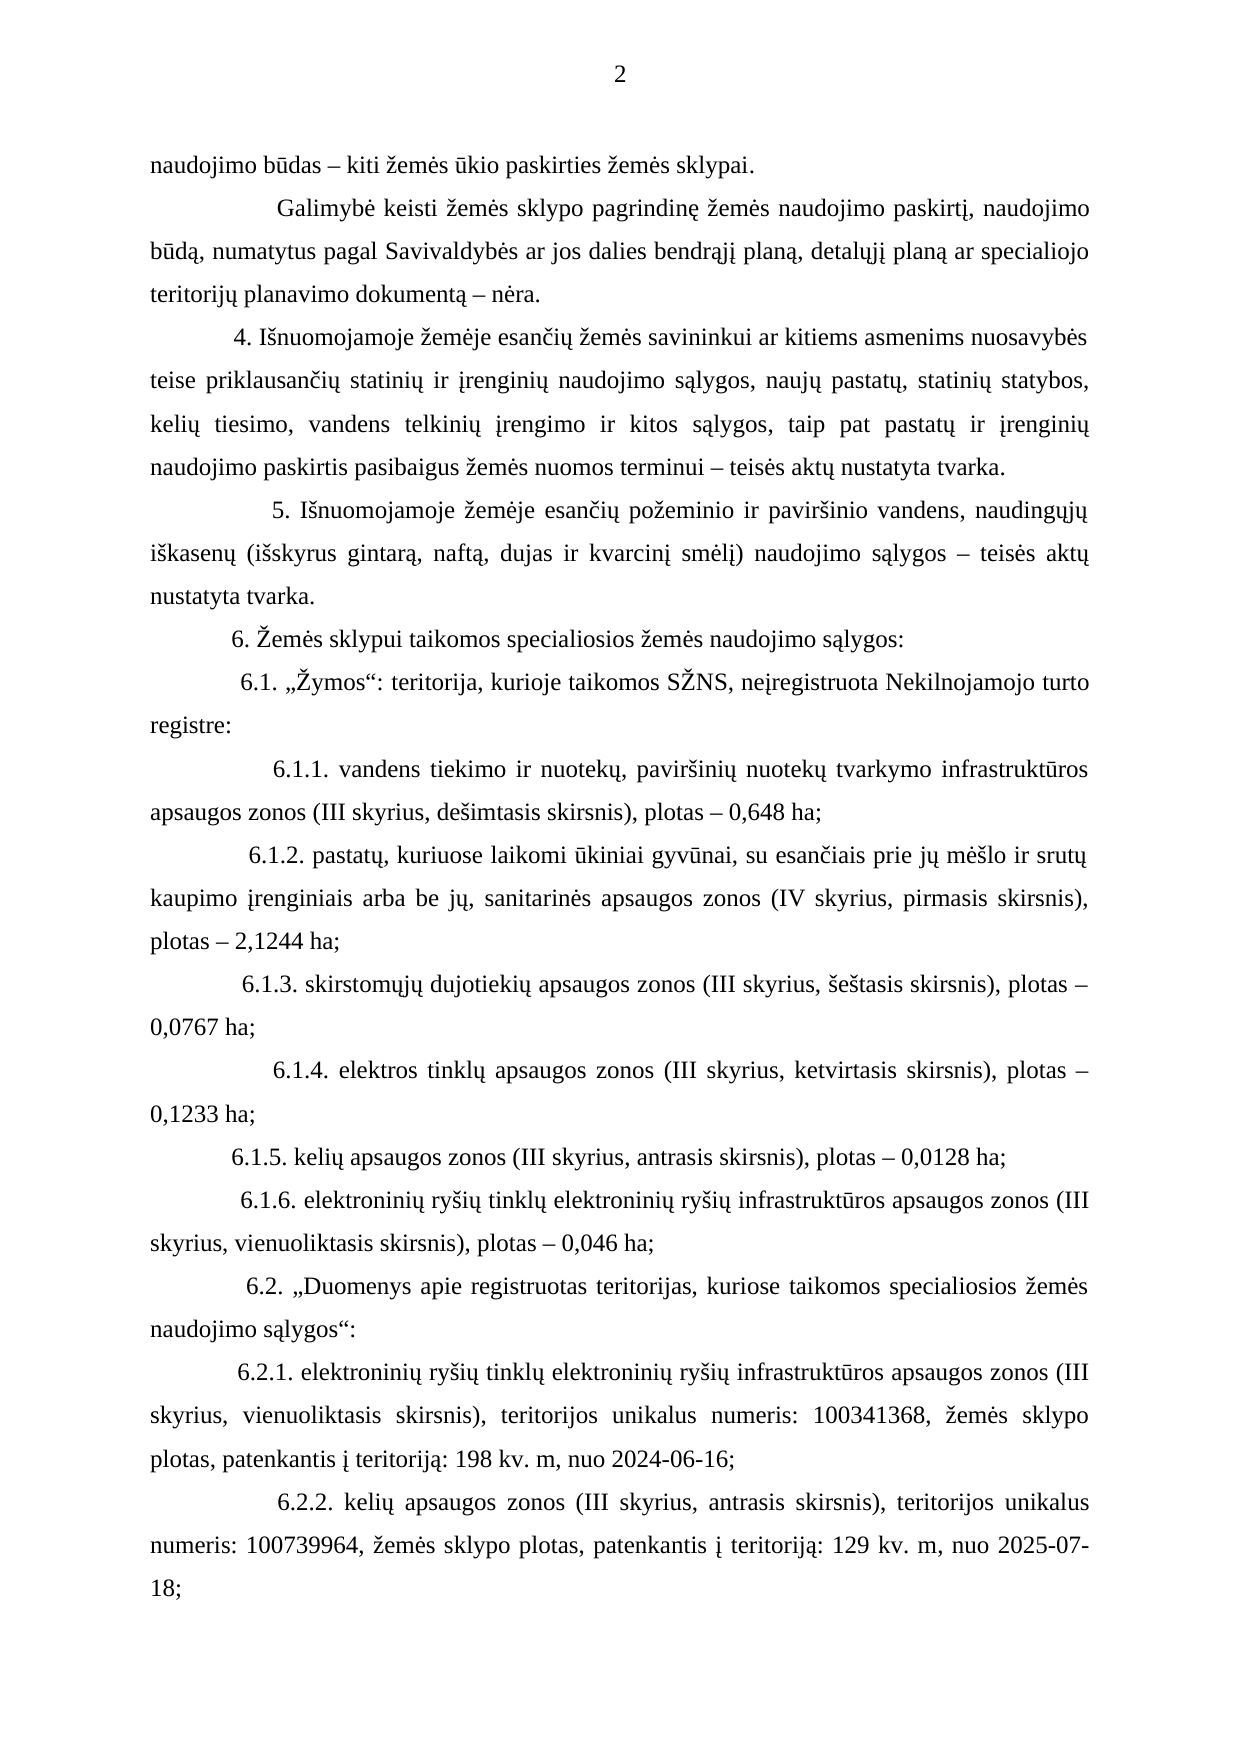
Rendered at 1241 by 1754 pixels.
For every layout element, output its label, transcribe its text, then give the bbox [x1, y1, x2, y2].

text 6.1.5. kelių apsaugos zonos (III skyrius, antrasis skirsnis), plotas – 0,0128 ha; [150, 1142, 1090, 1171]
text 6.2. „Duomenys apie registruotas teritorijas, kuriose taikomos specialiosios žemės naudojimo sąlygos“: [150, 1271, 1090, 1343]
text 6.1.3. skirstomųjų dujotiekių apsaugos zonos (III skyrius, šeštasis skirsnis), plotas – 0,0767 ha; [150, 969, 1090, 1041]
text 6.1.4. elektros tinklų apsaugos zonos (III skyrius, ketvirtasis skirsnis), plotas – 0,1233 ha; [150, 1056, 1090, 1127]
text 6. Žemės sklypui taikomos specialiosios žemės naudojimo sąlygos: [150, 624, 1090, 653]
text 6.1.1. vandens tiekimo ir nuotekų, paviršinių nuotekų tvarkymo infrastruktūros apsaugos zonos (III skyrius, dešimtasis skirsnis), plotas – 0,648 ha; [150, 754, 1090, 826]
text 6.2.1. elektroninių ryšių tinklų elektroninių ryšių infrastruktūros apsaugos zonos (III skyrius, vienuoliktasis skirsnis), teritorijos unikalus numeris: 100341368, žemės sklypo plotas, patenkantis į teritoriją: 198 kv. m, nuo 2024-06-16; [150, 1357, 1090, 1472]
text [150, 150, 1090, 179]
text 6.1. „Žymos“: teritorija, kurioje taikomos SŽNS, neįregistruota Nekilnojamojo turto registre: [150, 667, 1090, 739]
text 6.1.2. pastatų, kuriuose laikomi ūkiniai gyvūnai, su esančiais prie jų mėšlo ir srutų kaupimo įrenginiais arba be jų, sanitarinės apsaugos zonos (IV skyrius, pirmasis skirsnis), plotas – 2,1244 ha; [150, 840, 1090, 955]
text 5. Išnuomojamoje žemėje esančių požeminio ir paviršinio vandens, naudingųjų iškasenų (išskyrus gintarą, naftą, dujas ir kvarcinį smėlį) naudojimo sąlygos – teisės aktų nustatyta tvarka. [150, 495, 1090, 610]
text 6.1.6. elektroninių ryšių tinklų elektroninių ryšių infrastruktūros apsaugos zonos (III skyrius, vienuoliktasis skirsnis), plotas – 0,046 ha; [150, 1185, 1090, 1257]
text 4. Išnuomojamoje žemėje esančių žemės savininkui ar kitiems asmenims nuosavybės teise priklausančių statinių ir įrenginių naudojimo sąlygos, naujų pastatų, statinių statybos, kelių tiesimo, vandens telkinių įrengimo ir kitos sąlygos, taip pat pastatų ir įrenginių naudojimo paskirtis pasibaigus žemės nuomos terminui – teisės aktų nustatyta tvarka. [150, 322, 1090, 481]
text 6.2.2. kelių apsaugos zonos (III skyrius, antrasis skirsnis), teritorijos unikalus numeris: 100739964, žemės sklypo plotas, patenkantis į teritoriją: 129 kv. m, nuo 2025-07-18; [150, 1487, 1090, 1602]
text Galimybė keisti žemės sklypo pagrindinę žemės naudojimo paskirtį, naudojimo būdą, numatytus pagal Savivaldybės ar jos dalies bendrąjį planą, detalųjį planą ar specialiojo teritorijų planavimo dokumentą – nėra. [150, 193, 1090, 308]
